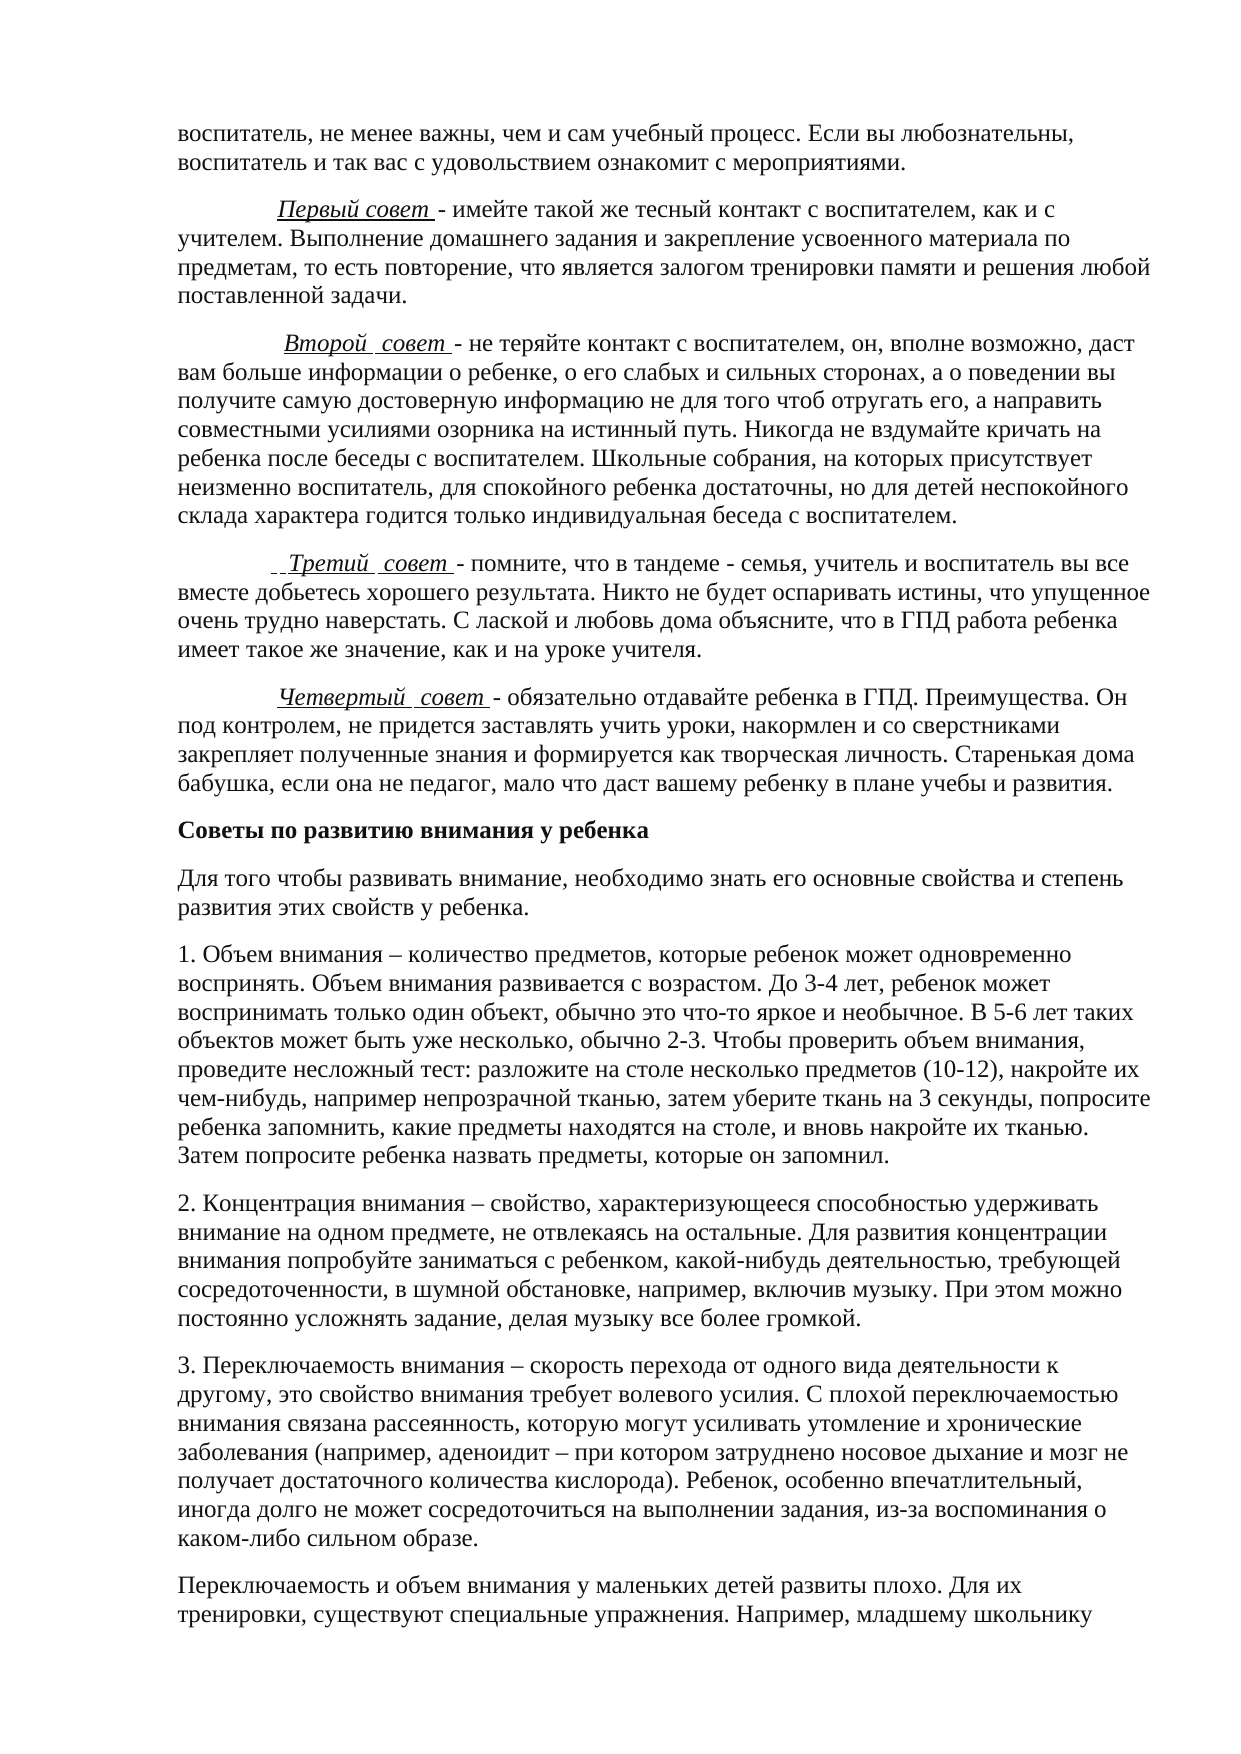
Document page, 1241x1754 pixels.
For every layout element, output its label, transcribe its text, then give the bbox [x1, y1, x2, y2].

text Четвертый совет - обязательно отдавайте ребенка в ГПД. Преимущества. Он под контролем, не придется заставлять учить уроки, накормлен и со сверстниками закрепляет полученные знания и формируется как творческая личность. Старенькая дома бабушка, если она не педагог, мало что даст вашему ребенку в плане учебы и развития. [177, 682, 1152, 797]
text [177, 118, 1152, 176]
text 1. Объем внимания – количество предметов, которые ребенок может одновременно воспринять. Объем внимания развивается с возрастом. До 3-4 лет, ребенок может воспринимать только один объект, обычно это что-то яркое и необычное. В 5-6 лет таких объектов может быть уже несколько, обычно 2-3. Чтобы проверить объем внимания, проведите несложный тест: разложите на столе несколько предметов (10-12), накройте их чем-нибудь, например непрозрачной тканью, затем уберите ткань на 3 секунды, попросите ребенка запомнить, какие предметы находятся на столе, и вновь накройте их тканью. Затем попросите ребенка назвать предметы, которые он запомнил. [177, 939, 1152, 1169]
text 3. Переключаемость внимания – скорость перехода от одного вида деятельности к другому, это свойство внимания требует волевого усилия. С плохой переключаемостью внимания связана рассеянность, которую могут усиливать утомление и хронические заболевания (например, аденоидит – при котором затруднено носовое дыхание и мозг не получает достаточного количества кислорода). Ребенок, особенно впечатлительный, иногда долго не может сосредоточиться на выполнении задания, из-за воспоминания о каком-либо сильном образе. [177, 1351, 1152, 1552]
text Третий совет - помните, что в тандеме - семья, учитель и воспитатель вы все вместе добьетесь хорошего результата. Никто не будет оспаривать истины, что упущенное очень трудно наверстать. С лаской и любовь дома объясните, что в ГПД работа ребенка имеет такое же значение, как и на уроке учителя. [177, 548, 1152, 663]
text Для того чтобы развивать внимание, необходимо знать его основные свойства и степень развития этих свойств у ребенка. [177, 863, 1152, 921]
text Советы по развитию внимания у ребенка [177, 816, 1152, 844]
text Второй совет - не теряйте контакт с воспитателем, он, вполне возможно, даст вам больше информации о ребенке, о его слабых и сильных сторонах, а о поведении вы получите самую достоверную информацию не для того чтоб отругать его, а направить совместными усилиями озорника на истинный путь. Никогда не вздумайте кричать на ребенка после беседы с воспитателем. Школьные собрания, на которых присутствует неизменно воспитатель, для спокойного ребенка достаточны, но для детей неспокойного склада характера годится только индивидуальная беседа с воспитателем. [177, 328, 1152, 529]
text 2. Концентрация внимания – свойство, характеризующееся способностью удерживать внимание на одном предмете, не отвлекаясь на остальные. Для развития концентрации внимания попробуйте заниматься с ребенком, какой-нибудь деятельностью, требующей сосредоточенности, в шумной обстановке, например, включив музыку. При этом можно постоянно усложнять задание, делая музыку все более громкой. [177, 1188, 1152, 1332]
text Первый совет - имейте такой же тесный контакт с воспитателем, как и с учителем. Выполнение домашнего задания и закрепление усвоенного материала по предметам, то есть повторение, что является залогом тренировки памяти и решения любой поставленной задачи. [177, 194, 1152, 309]
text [177, 1571, 1152, 1628]
